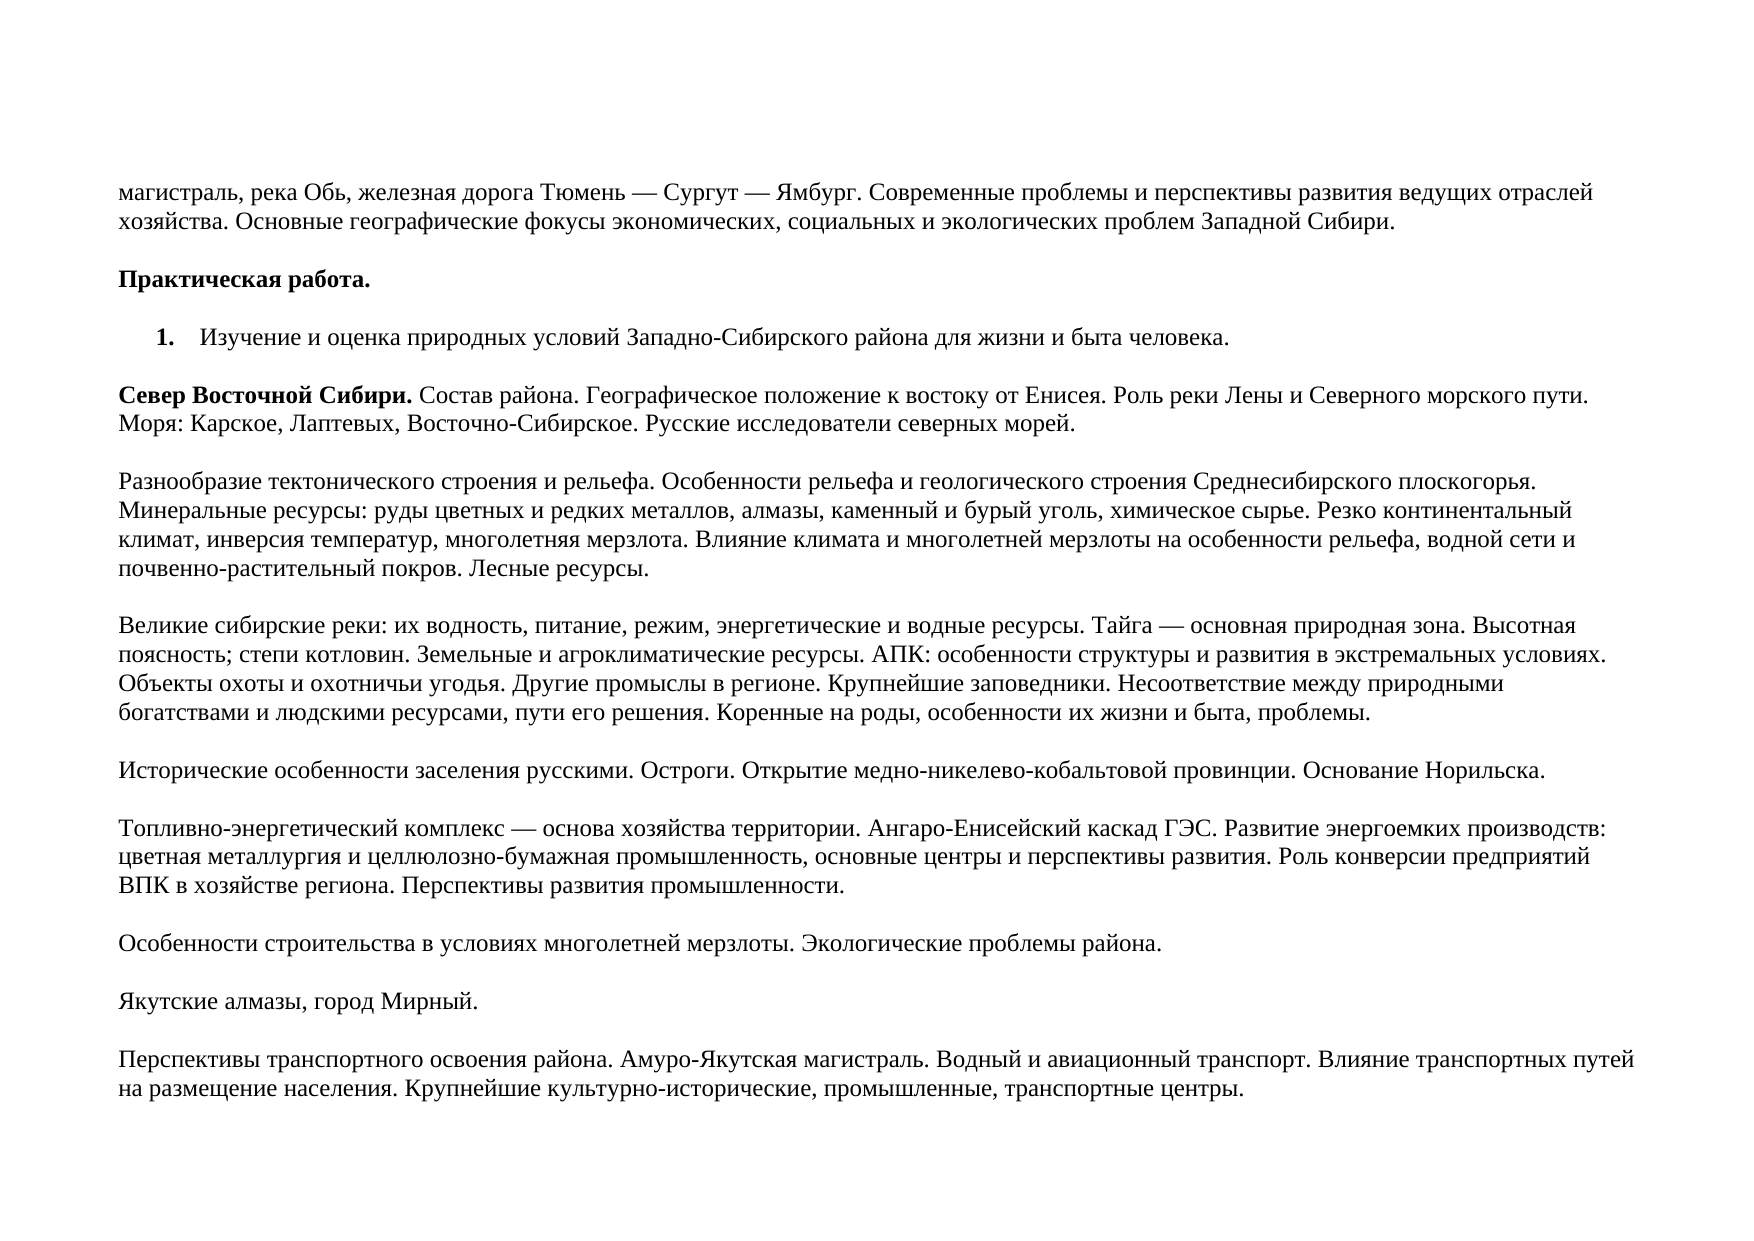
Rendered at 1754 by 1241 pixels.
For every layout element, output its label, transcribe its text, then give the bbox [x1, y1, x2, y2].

text Особенности строительства в условиях многолетней мерзлоты. Экологические проблемы района. [118, 928, 1636, 957]
list Изучение и оценка природных условий Западно-Сибирского района для жизни и быта человека. [156, 322, 1636, 351]
text Север Восточной Сибири. Состав района. Географическое положение к востоку от Енисея. Роль реки Лены и Северного морского пути. Моря: Карское, Лаптевых, Восточно-Сибирское. Русские исследователи северных морей. [118, 380, 1636, 437]
text Перспективы транспортного освоения района. Амуро-Якутская магистраль. Водный и авиационный транспорт. Влияние транспортных путей на размещение населения. Крупнейшие культурно-исторические, промышленные, транспортные центры. [118, 1044, 1636, 1101]
text Исторические особенности заселения русскими. Остроги. Открытие медно-никелево-кобальтовой провинции. Основание Норильска. [118, 755, 1636, 783]
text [118, 177, 1636, 235]
text Топливно-энергетический комплекс — основа хозяйства территории. Ангаро-Енисейский каскад ГЭС. Развитие энергоемких производств: цветная металлургия и целлюлозно-бумажная промышленность, основные центры и перспективы развития. Роль конверсии предприятий ВПК в хозяйстве региона. Перспективы развития промышленности. [118, 813, 1636, 899]
text Якутские алмазы, город Мирный. [118, 986, 1636, 1015]
text Великие сибирские реки: их водность, питание, режим, энергетические и водные ресурсы. Тайга — основная природная зона. Высотная поясность; степи котловин. Земельные и агроклиматические ресурсы. АПК: особенности структуры и развития в экстремальных условиях. Объекты охоты и охотничьи угодья. Другие промыслы в регионе. Крупнейшие заповедники. Несоответствие между природными богатствами и людскими ресурсами, пути его решения. Коренные на роды, особенности их жизни и быта, проблемы. [118, 611, 1636, 726]
text Практическая работа. [118, 264, 1636, 293]
text Разнообразие тектонического строения и рельефа. Особенности рельефа и геологического строения Среднесибирского плоскогорья. Минеральные ресурсы: руды цветных и редких металлов, алмазы, каменный и бурый уголь, химическое сырье. Резко континентальный климат, инверсия температур, многолетняя мерзлота. Влияние климата и многолетней мерзлоты на особенности рельефа, водной сети и почвенно-растительный покров. Лесные ресурсы. [118, 466, 1636, 581]
